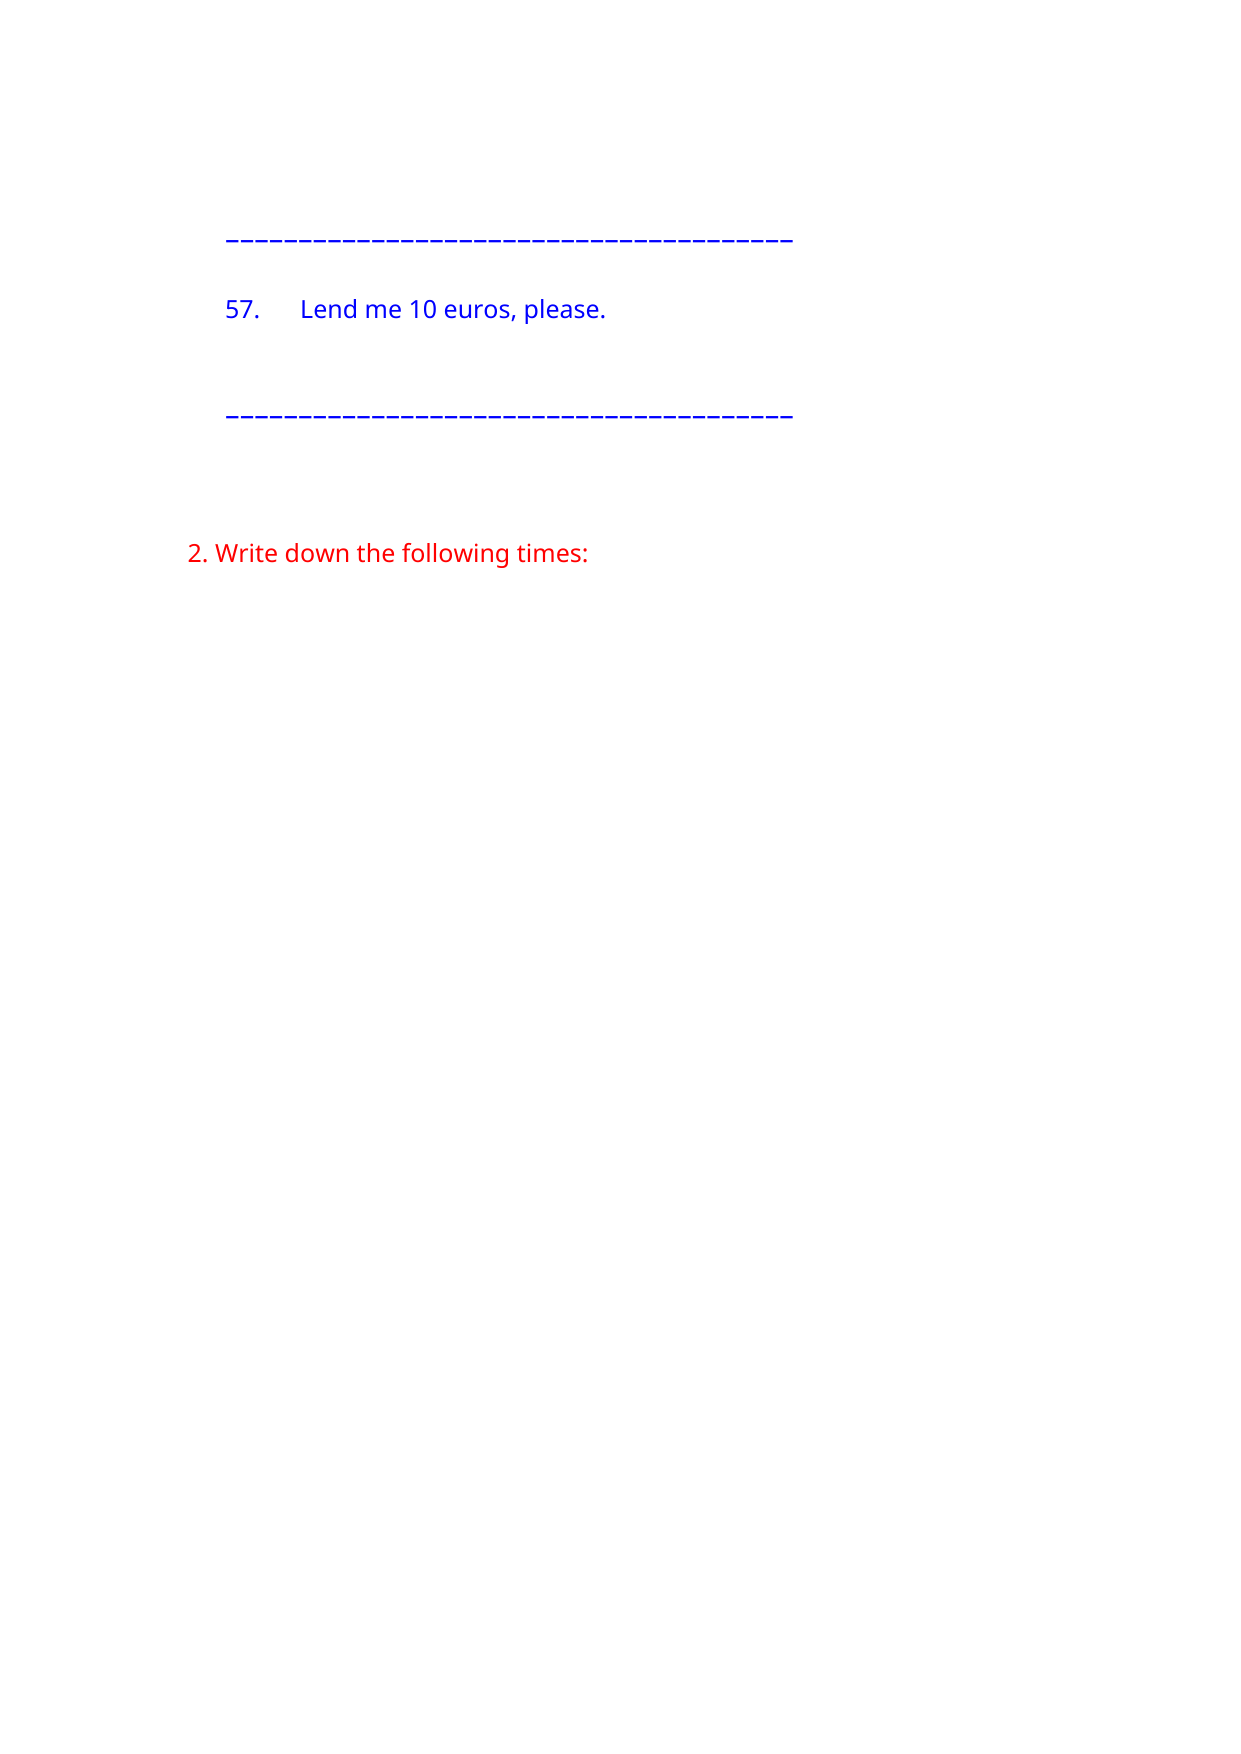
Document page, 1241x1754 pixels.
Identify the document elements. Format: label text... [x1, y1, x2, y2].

text ––––––––––––––––––––––––––––––––––––––– [225, 394, 1053, 434]
list Lend me 10 euros, please. [225, 292, 1053, 326]
text ––––––––––––––––––––––––––––––––––––––– [225, 218, 1053, 258]
text 2. Write down the following times: [187, 536, 1053, 570]
